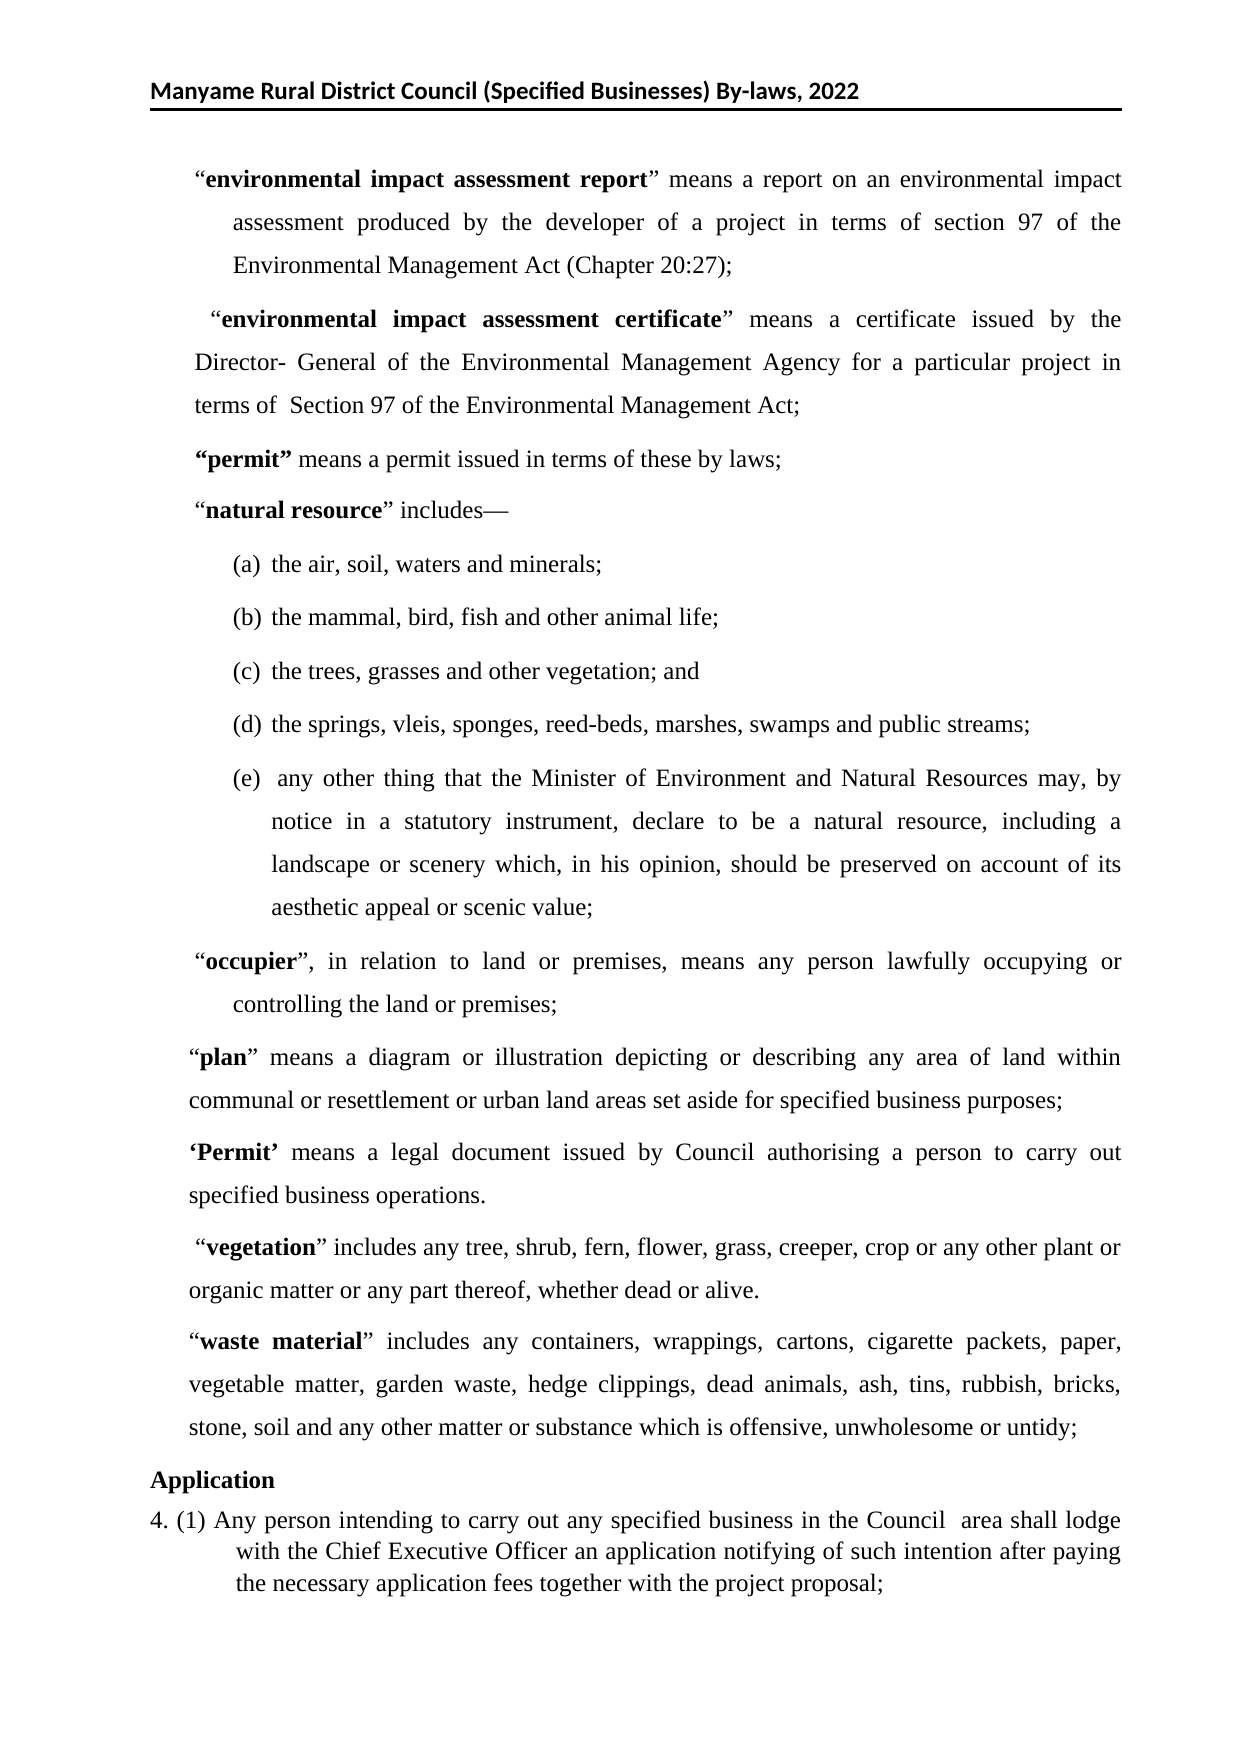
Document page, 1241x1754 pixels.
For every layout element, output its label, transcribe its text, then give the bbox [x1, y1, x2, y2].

text Application [150, 1464, 1122, 1495]
text (c) the trees, grasses and other vegetation; and [188, 656, 1122, 684]
text (e) any other thing that the Minister of Environment and Natural Resources may, by notice in a statutory instrument, declare to be a natural resource, including a landscape or scenery which, in his opinion, should be preserved on account of its aesthetic appeal or scenic value; [188, 763, 1122, 921]
text (b) the mammal, bird, fish and other animal life; [188, 602, 1122, 631]
text “permit” means a permit issued in terms of these by laws; [188, 444, 1122, 472]
text “environmental impact assessment report” means a report on an environmental impact assessment produced by the developer of a project in terms of section 97 of the Environmental Management Act (Chapter 20:27); [194, 164, 1122, 279]
text “natural resource” includes— [194, 495, 1122, 524]
text 4. (1) Any person intending to carry out any specified business in the Council area shall lodge with the Chief Executive Officer an application notifying of such intention after paying the necessary application fees together with the project proposal; [150, 1503, 1122, 1597]
text “plan” means a diagram or illustration depicting or describing any area of land within communal or resettlement or urban land areas set aside for specified business purposes; [188, 1042, 1122, 1114]
text “vegetation” includes any tree, shrub, fern, flower, grass, creeper, crop or any other plant or organic matter or any part thereof, whether dead or alive. [188, 1232, 1122, 1303]
text “occupier”, in relation to land or premises, means any person lawfully occupying or controlling the land or premises; [194, 946, 1122, 1018]
text “waste material” includes any containers, wrappings, cartons, cigarette packets, paper, vegetable matter, garden waste, hedge clippings, dead animals, ash, tins, rubbish, bricks, stone, soil and any other matter or substance which is offensive, unwholesome or untidy; [188, 1326, 1122, 1441]
text (d) the springs, vleis, sponges, reed-beds, marshes, swamps and public streams; [188, 709, 1122, 738]
text (a) the air, soil, waters and minerals; [188, 549, 1122, 577]
text ‘Permit’ means a legal document issued by Council authorising a person to carry out specified business operations. [188, 1137, 1122, 1209]
text “environmental impact assessment certificate” means a certificate issued by the Director- General of the Environmental Management Agency for a particular project in terms of Section 97 of the Environmental Management Act; [194, 304, 1122, 419]
